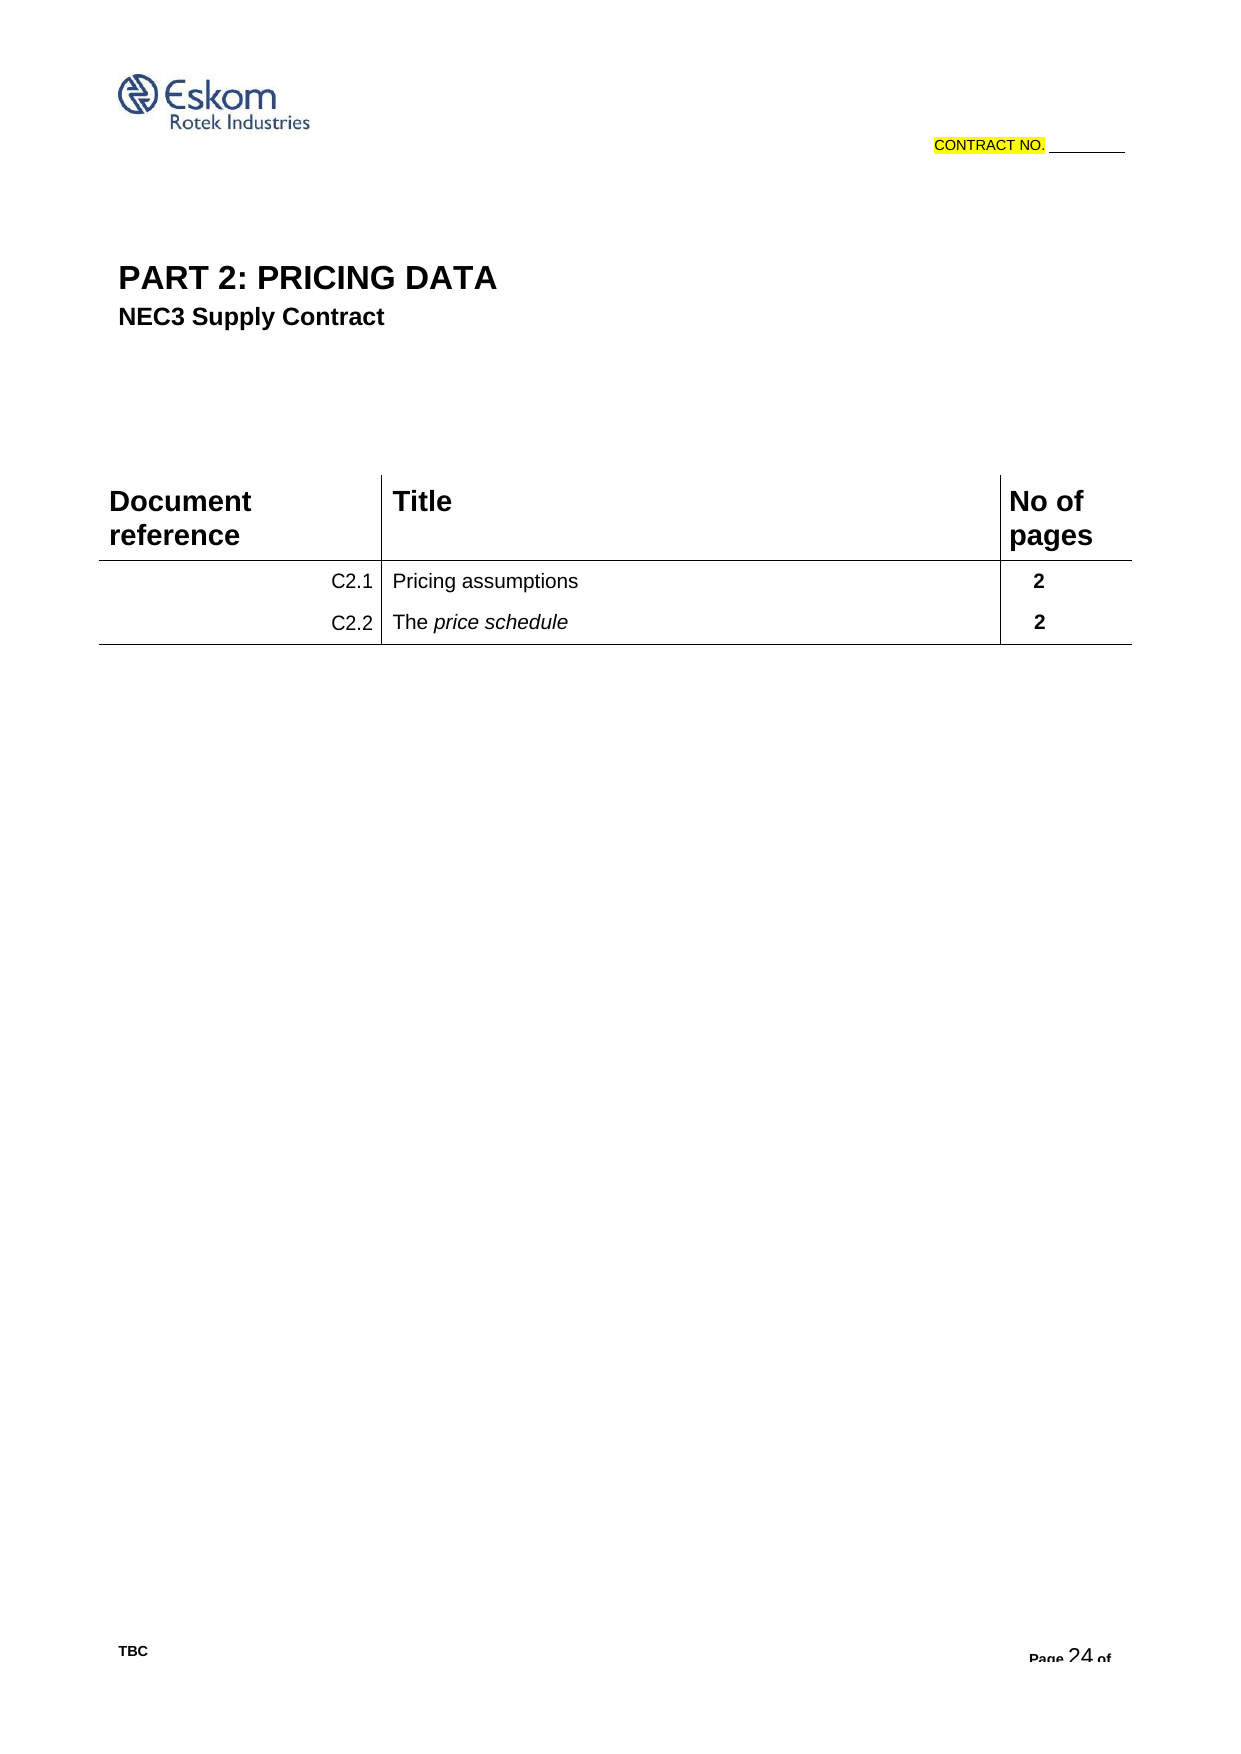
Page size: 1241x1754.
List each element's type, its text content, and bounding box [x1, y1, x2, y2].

table_cell The price schedule [382, 602, 1000, 643]
subtitle NEC3 Supply Contract [118, 302, 1148, 331]
picture [118, 74, 310, 134]
table_cell 2 [1001, 602, 1132, 643]
table_header Document reference [99, 475, 381, 560]
table_cell C2.2 [99, 602, 381, 643]
table_header No of pages [1001, 475, 1132, 560]
table_cell C2.1 [99, 561, 381, 602]
subtitle PART 2: PRICING DATA [118, 258, 1148, 296]
table_cell 2 [1001, 561, 1132, 602]
table_cell Pricing assumptions [382, 561, 1000, 602]
table_header Title [382, 475, 1000, 560]
